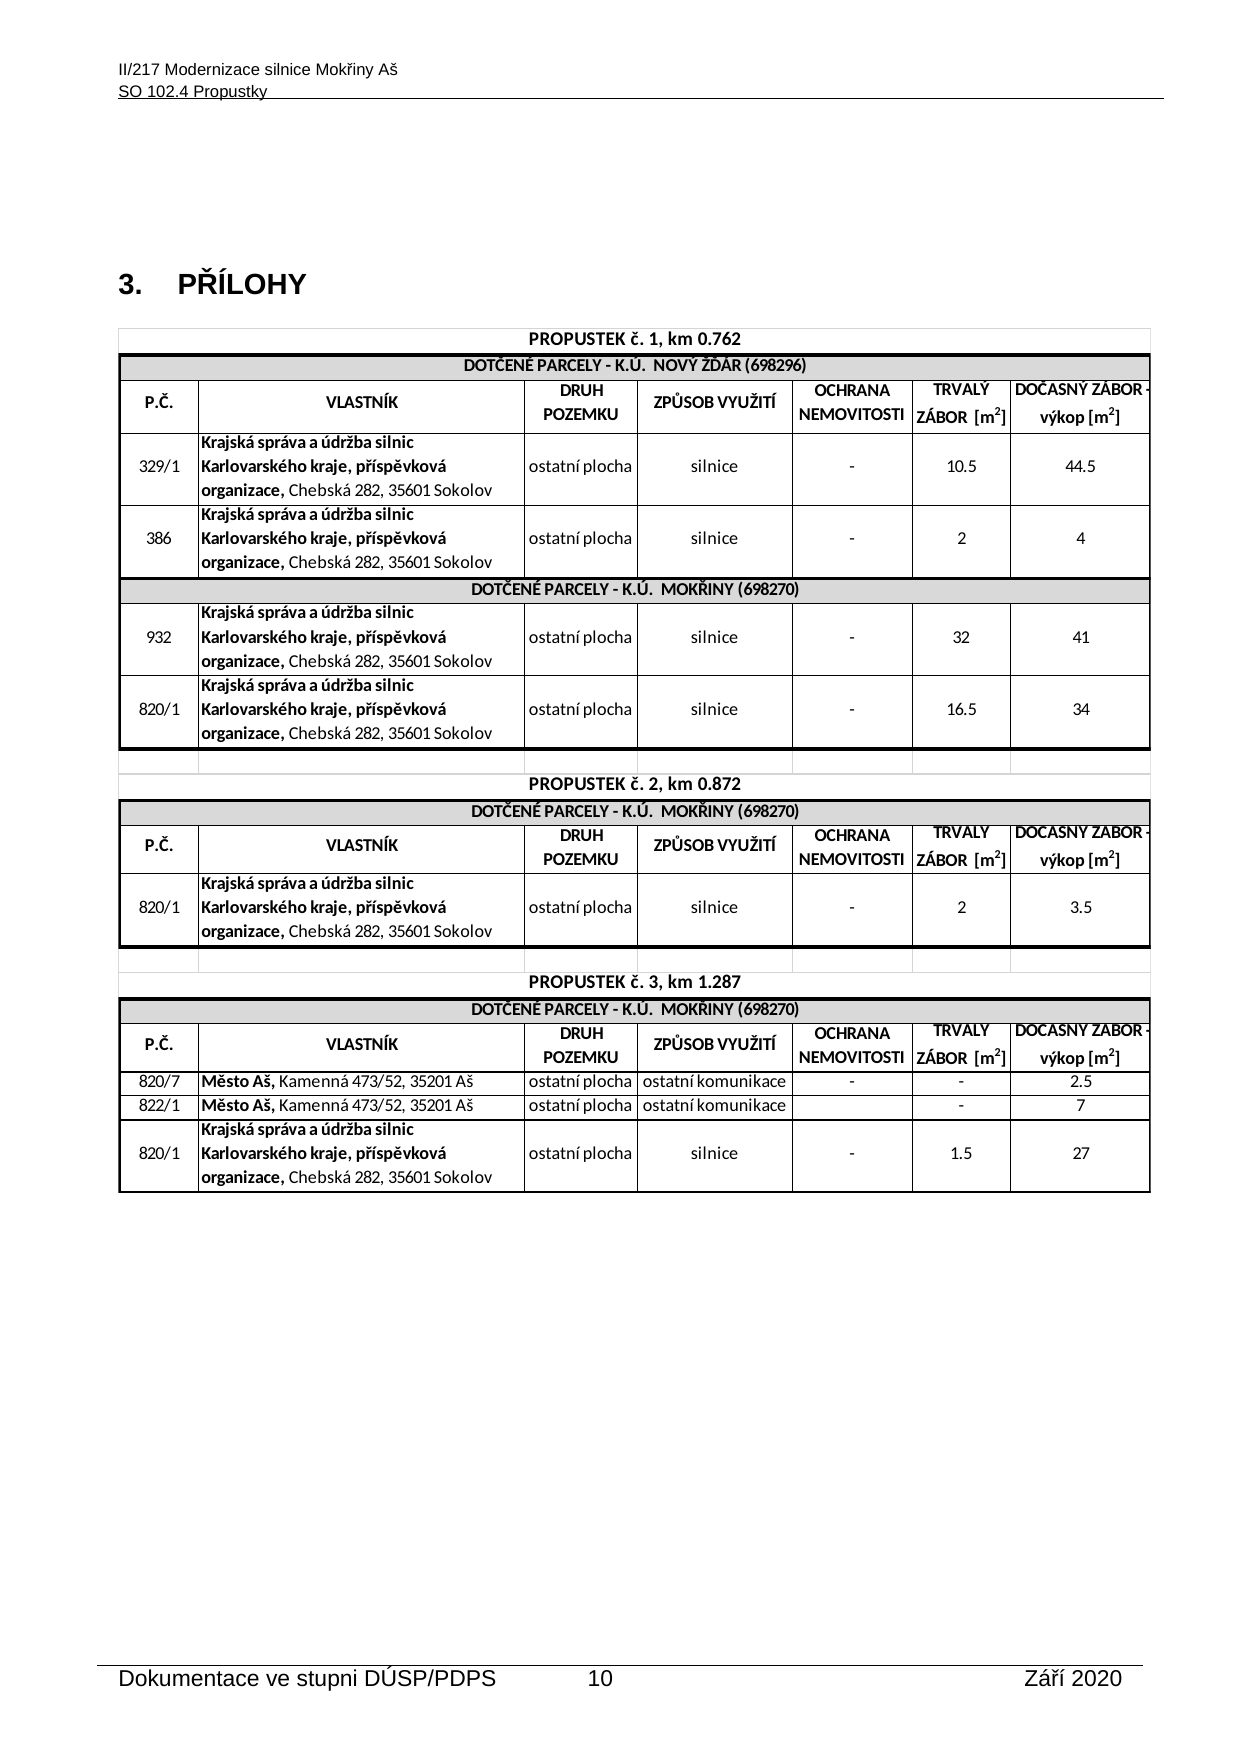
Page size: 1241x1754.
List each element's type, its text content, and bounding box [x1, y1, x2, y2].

subtitle PŘÍLOHY [118, 267, 1152, 301]
